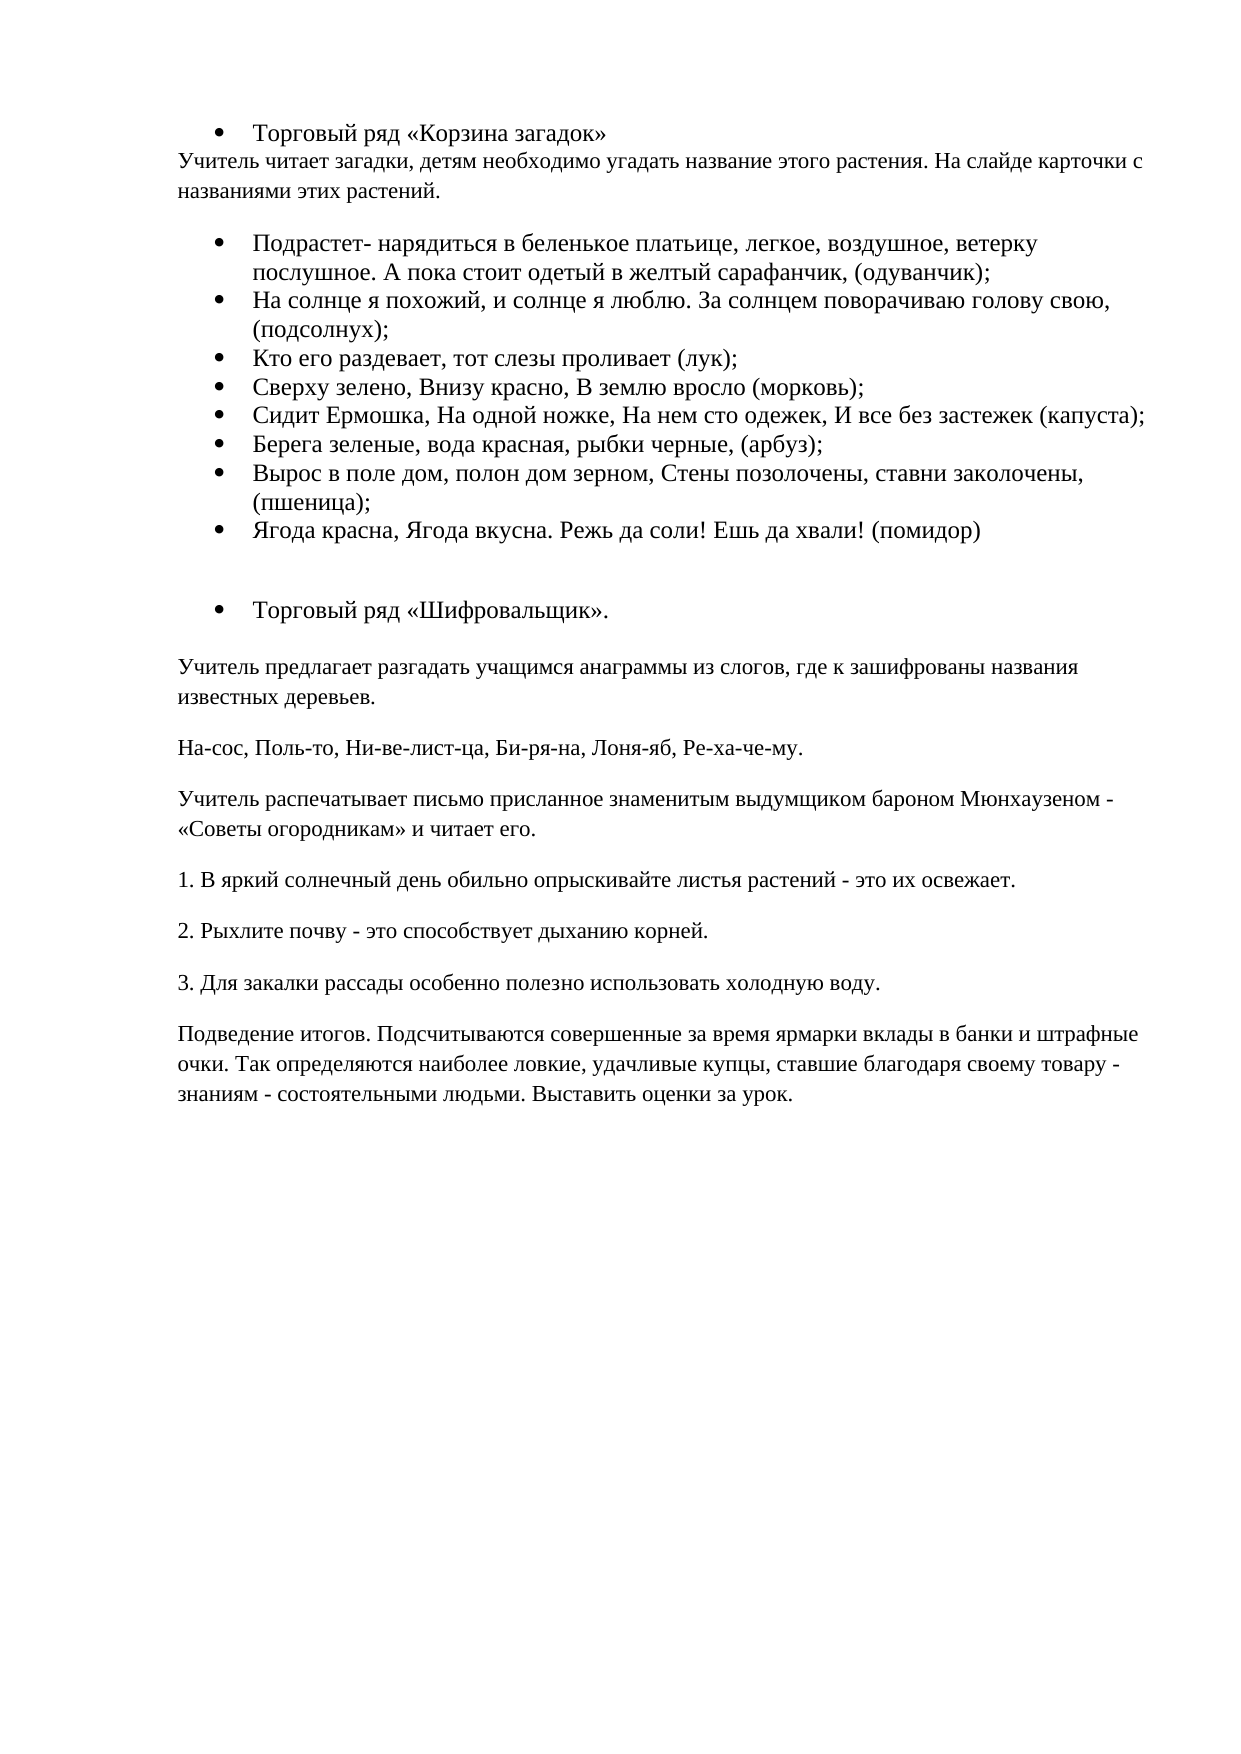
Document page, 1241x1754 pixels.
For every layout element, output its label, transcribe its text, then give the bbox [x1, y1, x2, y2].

text Учитель распечатывает письмо присланное знаменитым выдумщиком бароном Мюнхаузеном - «Советы огородникам» и читает его. | [177, 785, 1152, 842]
list Ягода красна, Ягода вкусна. Режь да соли! Ешь да хвали! (помидор) [215, 516, 1152, 544]
text Учитель читает загадки, детям необходимо угадать название этого растения. На слайде карточки с названиями этих растений. [177, 147, 1152, 203]
text 3. Для закалки рассады особенно полезно использовать холодную воду. [177, 968, 1152, 995]
list Кто его раздевает, тот слезы проливает (лук); [215, 343, 1152, 372]
list Берега зеленые, вода красная, рыбки черные, (арбуз); [215, 429, 1152, 458]
list Торговый ряд «Шифровальщик». [215, 595, 1152, 624]
text Подведение итогов. Подсчитываются совершенные за время ярмарки вклады в банки и штрафные очки. Так определяются наиболее ловкие, удачливые купцы, ставшие благодаря своему товару - знаниям - состоятельными людьми. Выставить оценки за урок. [177, 1019, 1152, 1106]
text 2. Рыхлите почву - это способствует дыханию корней. | [177, 917, 1152, 944]
list Сверху зелено, Внизу красно, В землю вросло (морковь); [215, 372, 1152, 401]
list Сидит Ермошка, На одной ножке, На нем сто одежек, И все без застежек (капуста); [215, 401, 1152, 429]
list Подрастет- нарядиться в беленькое платьице, легкое, воздушное, ветерку послушное. А пока стоит одетый в желтый сарафанчик, (одуванчик); [215, 228, 1152, 286]
list Вырос в поле дом, полон дом зерном, Стены позолочены, ставни заколочены, (пшеница); [215, 458, 1152, 516]
text Учитель предлагает разгадать учащимся анаграммы из слогов, где к зашифрованы названия известных деревьев. [177, 653, 1152, 709]
text На-сос, Поль-то, Ни-ве-лист-ца, Би-ря-на, Лоня-яб, Ре-ха-че-му. [177, 734, 1152, 761]
text 1. В яркий солнечный день обильно опрыскивайте листья растений - это их освежает. | [177, 866, 1152, 893]
list Торговый ряд «Корзина загадок» [215, 118, 1152, 147]
list На солнце я похожий, и солнце я люблю. За солнцем поворачиваю голову свою, (подсолнух); [215, 286, 1152, 343]
